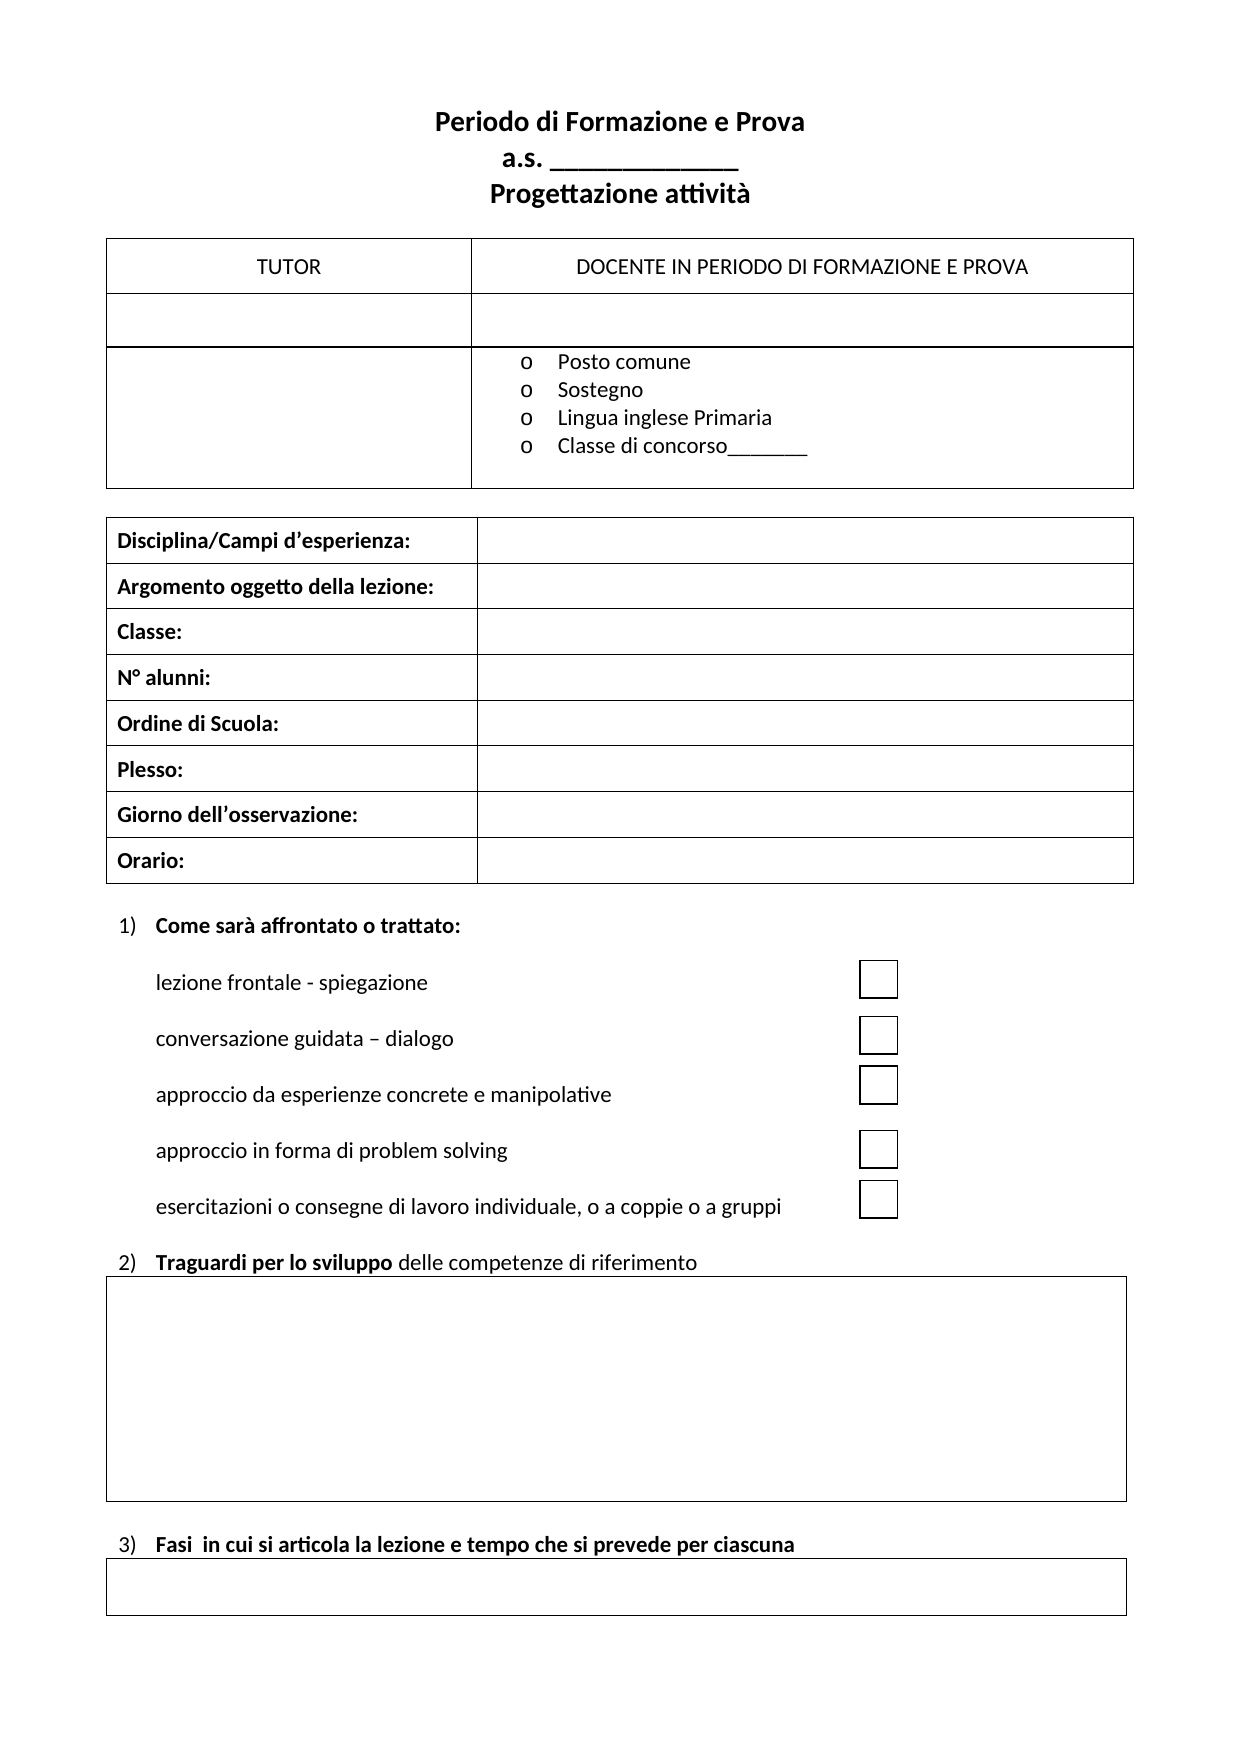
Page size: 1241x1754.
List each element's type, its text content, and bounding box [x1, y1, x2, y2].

table_cell Giorno dell’osservazione: [107, 792, 477, 837]
table_header [107, 1559, 1126, 1615]
text Periodo di Formazione e Prova [118, 103, 1122, 139]
table_cell [478, 564, 1133, 608]
table_cell [478, 609, 1133, 654]
list Fasi in cui si articola la lezione e tempo che si prevede per ciascuna [118, 1530, 1122, 1558]
table_cell [107, 348, 471, 488]
table_cell Plesso: [107, 746, 477, 791]
text conversazione guidata – dialogo [156, 1024, 1122, 1052]
table_header DOCENTE IN PERIODO DI FORMAZIONE E PROVA [472, 239, 1133, 292]
table_cell N° alunni: [107, 655, 477, 699]
table_cell Orario: [107, 838, 477, 882]
table_cell [478, 792, 1133, 837]
table_header TUTOR [107, 239, 471, 292]
table_cell [478, 838, 1133, 882]
text approccio in forma di problem solving [156, 1136, 1122, 1164]
text Progettazione attività [118, 175, 1122, 210]
list Come sarà affrontato o trattato: [118, 912, 1122, 939]
table_header [478, 518, 1133, 562]
list Traguardi per lo sviluppo delle competenze di riferimento [118, 1248, 1122, 1276]
table_cell [478, 655, 1133, 699]
table_cell [472, 294, 1133, 346]
text approccio da esperienze concrete e manipolative [156, 1080, 1122, 1108]
table_cell Classe: [107, 609, 477, 654]
table_cell [107, 294, 471, 346]
table_header Disciplina/Campi d’esperienza: [107, 518, 477, 562]
text lezione frontale - spiegazione [156, 968, 1122, 996]
text esercitazioni o consegne di lavoro individuale, o a coppie o a gruppi [156, 1192, 1122, 1220]
table_cell [478, 701, 1133, 745]
table_cell [478, 746, 1133, 791]
table_cell Posto comune Sostegno Lingua inglese Primaria Classe di concorso_______ [472, 348, 1133, 488]
table_cell Argomento oggetto della lezione: [107, 564, 477, 608]
text a.s. _____________ [118, 139, 1122, 175]
table_header [107, 1277, 1126, 1501]
table_cell Ordine di Scuola: [107, 701, 477, 745]
